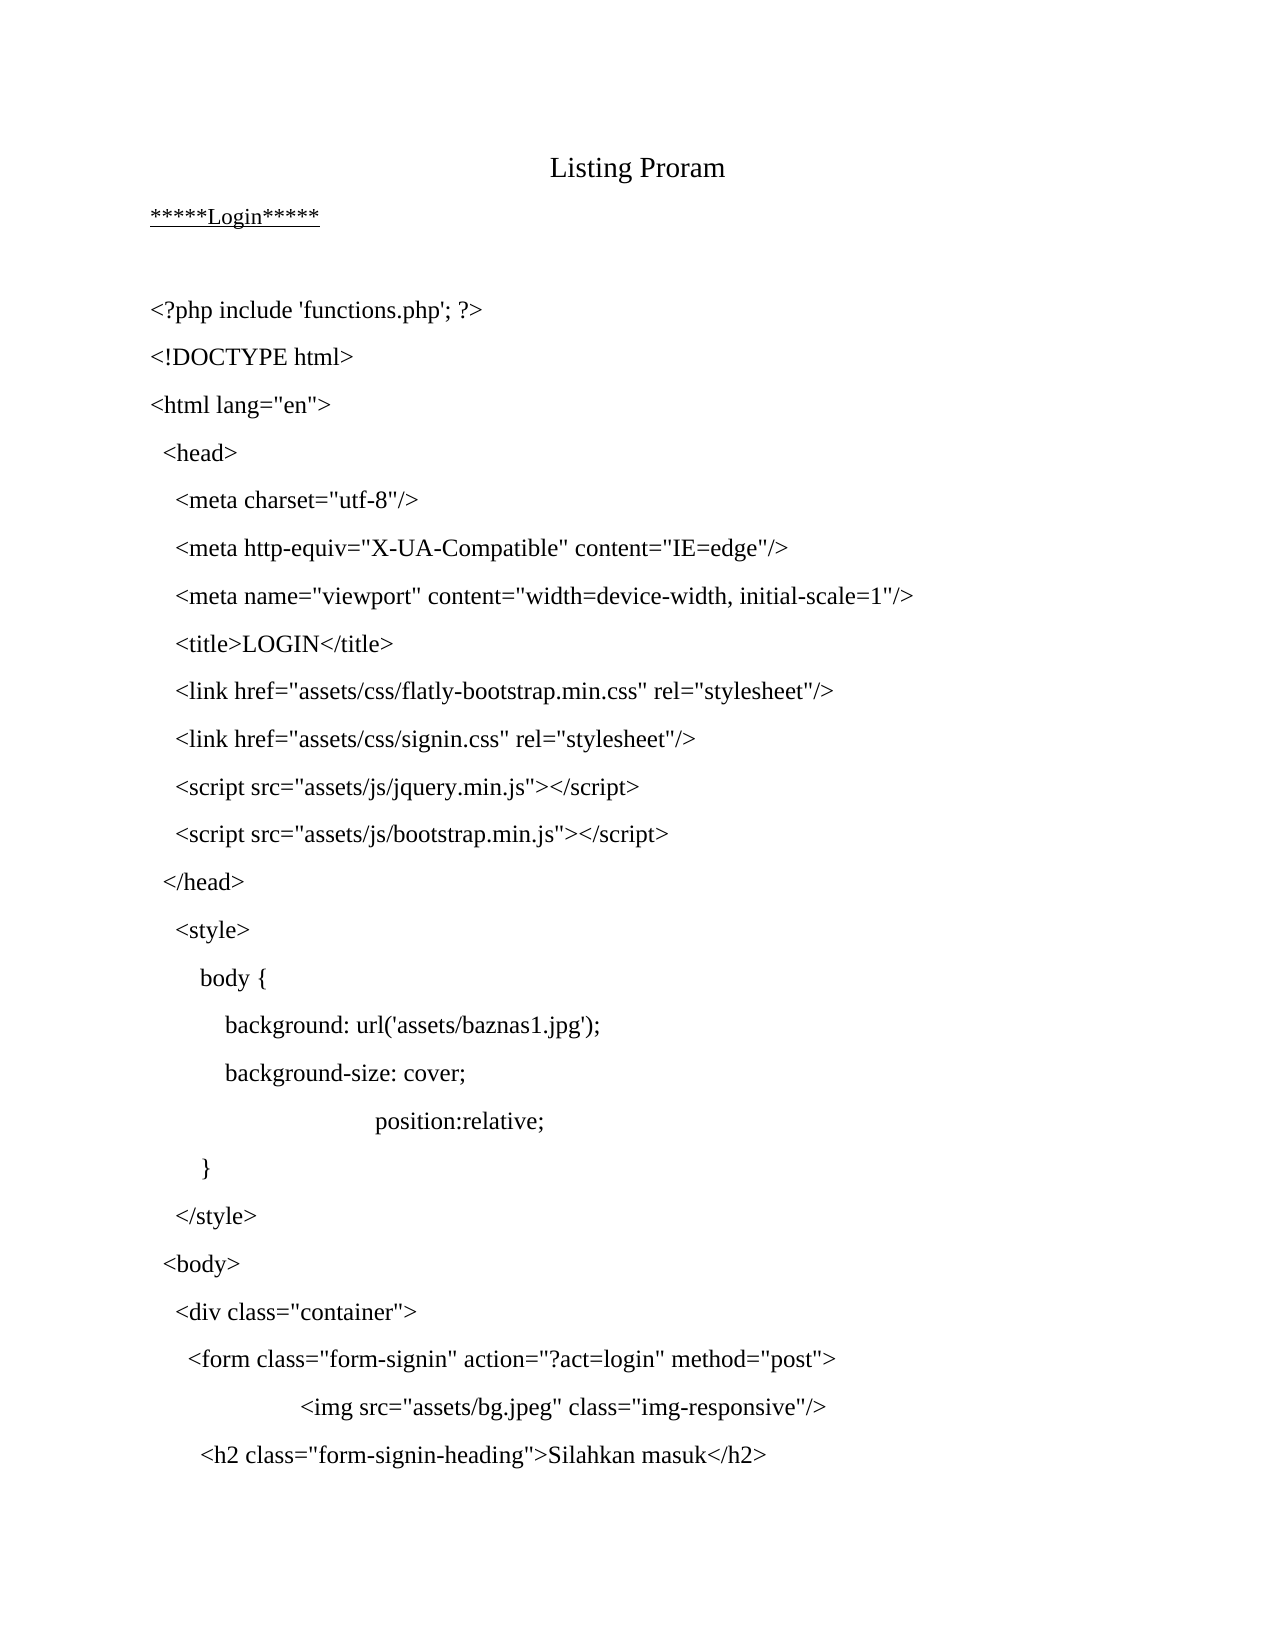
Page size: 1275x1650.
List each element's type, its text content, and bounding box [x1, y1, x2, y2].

text <?php include 'functions.php'; ?> [150, 295, 1125, 323]
text <title>LOGIN</title> [150, 629, 1125, 657]
text <meta name="viewport" content="width=device-width, initial-scale=1"/> [150, 581, 1125, 610]
text position:relative; [150, 1106, 1125, 1134]
text } [150, 1153, 1125, 1182]
text background: url('assets/baznas1.jpg'); [150, 1010, 1125, 1039]
text <div class="container"> [150, 1297, 1125, 1325]
text <form class="form-signin" action="?act=login" method="post"> [150, 1344, 1125, 1373]
text <style> [150, 915, 1125, 944]
text <link href="assets/css/flatly-bootstrap.min.css" rel="stylesheet"/> [150, 676, 1125, 705]
text <script src="assets/js/bootstrap.min.js"></script> [150, 819, 1125, 848]
text <h2 class="form-signin-heading">Silahkan masuk</h2> [150, 1440, 1125, 1468]
text <link href="assets/css/signin.css" rel="stylesheet"/> [150, 724, 1125, 753]
text <!DOCTYPE html> [150, 342, 1125, 371]
text *****Login***** [150, 203, 1125, 229]
text <meta http-equiv="X-UA-Compatible" content="IE=edge"/> [150, 533, 1125, 562]
text <img src="assets/bg.jpeg" class="img-responsive"/> [150, 1392, 1125, 1421]
text <script src="assets/js/jquery.min.js"></script> [150, 772, 1125, 801]
text <body> [150, 1249, 1125, 1278]
text body { [150, 963, 1125, 991]
text Listing Proram [150, 150, 1125, 183]
text </style> [150, 1201, 1125, 1230]
text <head> [150, 438, 1125, 467]
text background-size: cover; [150, 1058, 1125, 1087]
text </head> [150, 867, 1125, 896]
text <html lang="en"> [150, 390, 1125, 419]
text <meta charset="utf-8"/> [150, 486, 1125, 514]
